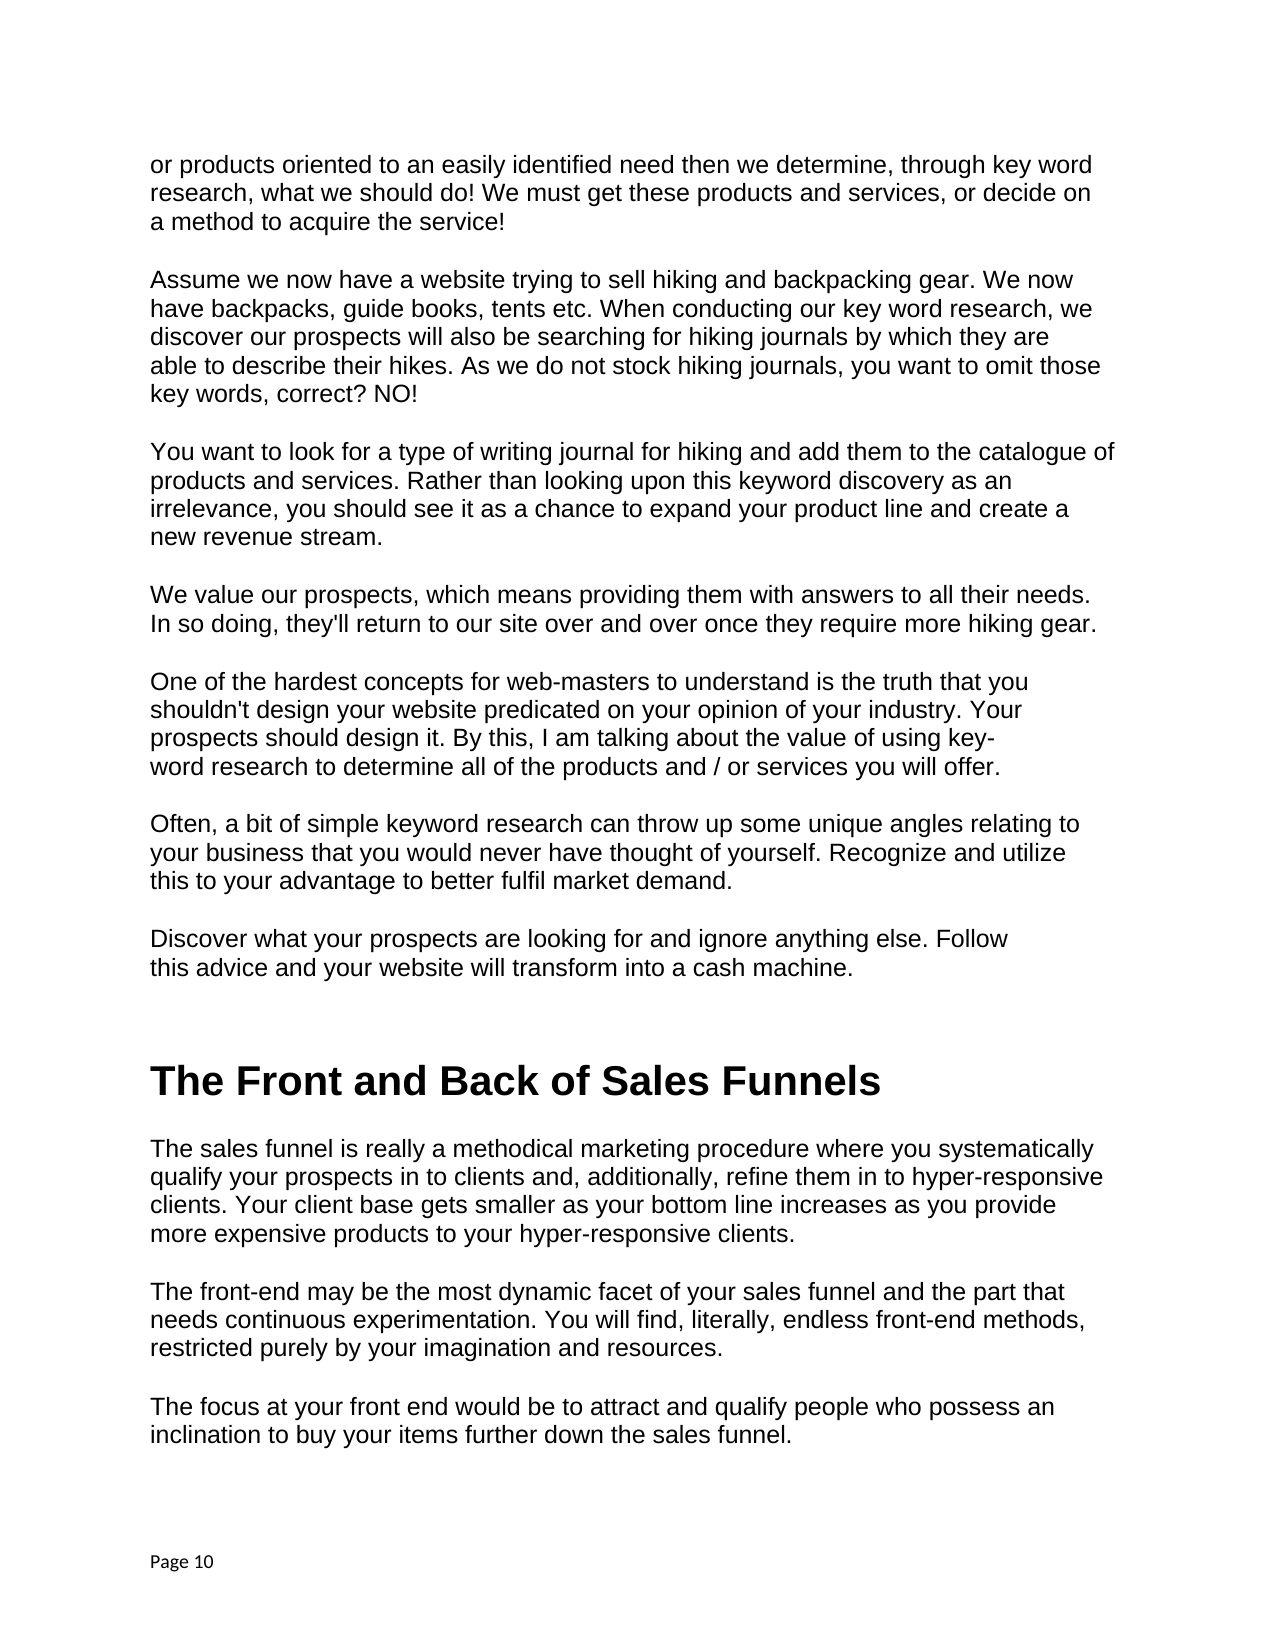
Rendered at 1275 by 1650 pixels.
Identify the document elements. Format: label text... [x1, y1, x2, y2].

text or products oriented to an easily identified need then we determine, through key word research, what we should do! We must get these products and services, or decide on a method to acquire the service! [150, 151, 1112, 235]
text The Front and Back of Sales Funnels [150, 1056, 1125, 1104]
text The front-end may be the most dynamic facet of your sales funnel and the part that needs continuous experimentation. You will find, literally, endless front-end methods, restricted purely by your imagination and resources. [150, 1278, 1087, 1362]
text One of the hardest concepts for web-masters to understand is the truth that you shouldn't design your website predicated on your opinion of your industry. Your prospects should design it. By this, I am talking about the value of using key-word research to determine all of the products and / or services you will offer. [150, 667, 1050, 780]
text Assume we now have a website trying to sell hiking and backpacking gear. We now have backpacks, guide books, tents etc. When conducting our key word research, we discover our prospects will also be searching for hiking journals by which they are able to describe their hikes. As we do not stock hiking journals, you want to omit those key words, correct? NO! [150, 265, 1104, 408]
text The focus at your front end would be to attract and qualify people who possess an inclination to buy your items further down the sales funnel. [150, 1392, 1056, 1449]
text Page 10 [150, 1549, 1125, 1573]
text Often, a bit of simple keyword research can throw up some unique angles relating to your business that you would never have thought of yourself. Recognize and utilize this to your advantage to better fulfil market demand. [150, 810, 1112, 895]
text The sales funnel is really a methodical marketing procedure where you systematically qualify your prospects in to clients and, additionally, refine them in to hyper-responsive clients. Your client base gets smaller as your bottom line increases as you provide more expensive products to your hyper-responsive clients. [150, 1134, 1121, 1247]
text We value our prospects, which means providing them with answers to all their needs. In so doing, they'll return to our site over and over once they require more hiking gear. [150, 581, 1119, 637]
text Discover what your prospects are looking for and ignore anything else. Follow this advice and your website will transform into a cash machine. [150, 925, 1054, 982]
text You want to look for a type of writing journal for hiking and add them to the catalogue of products and services. Rather than looking upon this keyword discovery as an irrelevance, you should see it as a chance to expand your product line and create a new revenue stream. [150, 438, 1123, 551]
